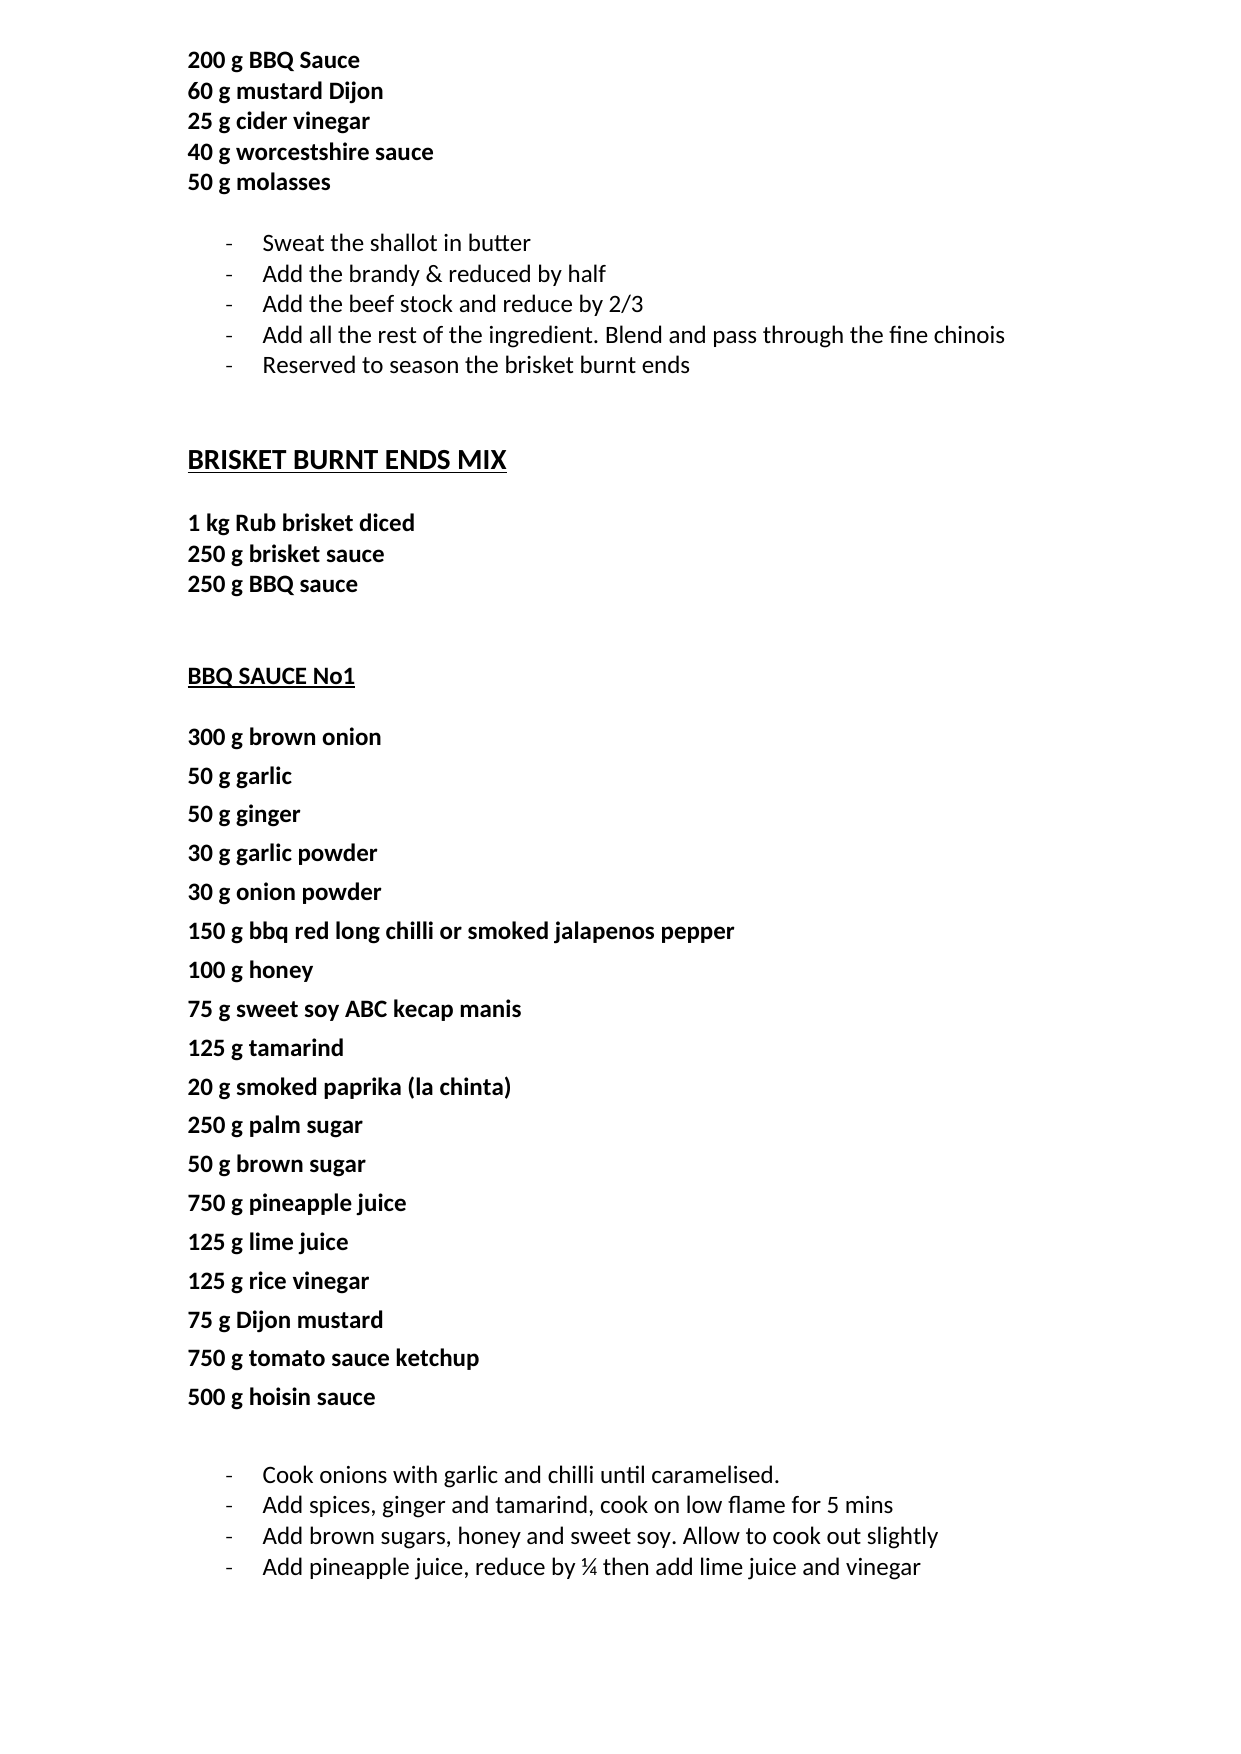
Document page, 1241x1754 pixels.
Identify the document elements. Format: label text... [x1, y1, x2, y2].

text 150 g bbq red long chilli or smoked jalapenos pepper [187, 915, 1053, 946]
text 125 g tamarind [187, 1032, 1053, 1062]
text 125 g rice vinegar [187, 1265, 1053, 1295]
text 30 g onion powder [187, 876, 1053, 907]
text 50 g brown sugar [187, 1148, 1053, 1179]
text BRISKET BURNT ENDS MIX [187, 441, 1053, 477]
list Add the beef stock and reduce by 2/3 [225, 288, 1053, 319]
text 50 g ginger [187, 799, 1053, 829]
list Reserved to season the brisket burnt ends [225, 349, 1053, 380]
list Add the brandy & reduced by half [225, 258, 1053, 288]
text 75 g Dijon mustard [187, 1304, 1053, 1334]
text 20 g smoked paprika (la chinta) [187, 1071, 1053, 1101]
list Add brown sugars, honey and sweet soy. Allow to cook out slightly [225, 1520, 1053, 1551]
text 50 g garlic [187, 760, 1053, 790]
text 750 g pineapple juice [187, 1187, 1053, 1218]
text 50 g molasses [187, 166, 1053, 197]
text 125 g lime juice [187, 1226, 1053, 1257]
list Add spices, ginger and tamarind, cook on low flame for 5 mins [225, 1490, 1053, 1520]
text 200 g BBQ Sauce [187, 44, 1053, 75]
text 100 g honey [187, 954, 1053, 984]
text BBQ SAUCE No1 [187, 660, 1053, 690]
list Sweat the shallot in butter [225, 227, 1053, 258]
text 300 g brown onion [187, 721, 1053, 751]
text 250 g BBQ sauce [187, 568, 1053, 599]
text 1 kg Rub brisket diced [187, 507, 1053, 538]
list Cook onions with garlic and chilli until caramelised. [225, 1459, 1053, 1490]
text 250 g brisket sauce [187, 538, 1053, 568]
text 30 g garlic powder [187, 837, 1053, 868]
text 25 g cider vinegar [187, 105, 1053, 136]
text 60 g mustard Dijon [187, 75, 1053, 105]
text 500 g hoisin sauce [187, 1381, 1053, 1412]
text 750 g tomato sauce ketchup [187, 1343, 1053, 1373]
text 40 g worcestshire sauce [187, 136, 1053, 166]
list Add all the rest of the ingredient. Blend and pass through the fine chinois [225, 319, 1053, 349]
text 250 g palm sugar [187, 1109, 1053, 1140]
list Add pineapple juice, reduce by ¼ then add lime juice and vinegar [225, 1551, 1053, 1581]
text 75 g sweet soy ABC kecap manis [187, 993, 1053, 1023]
